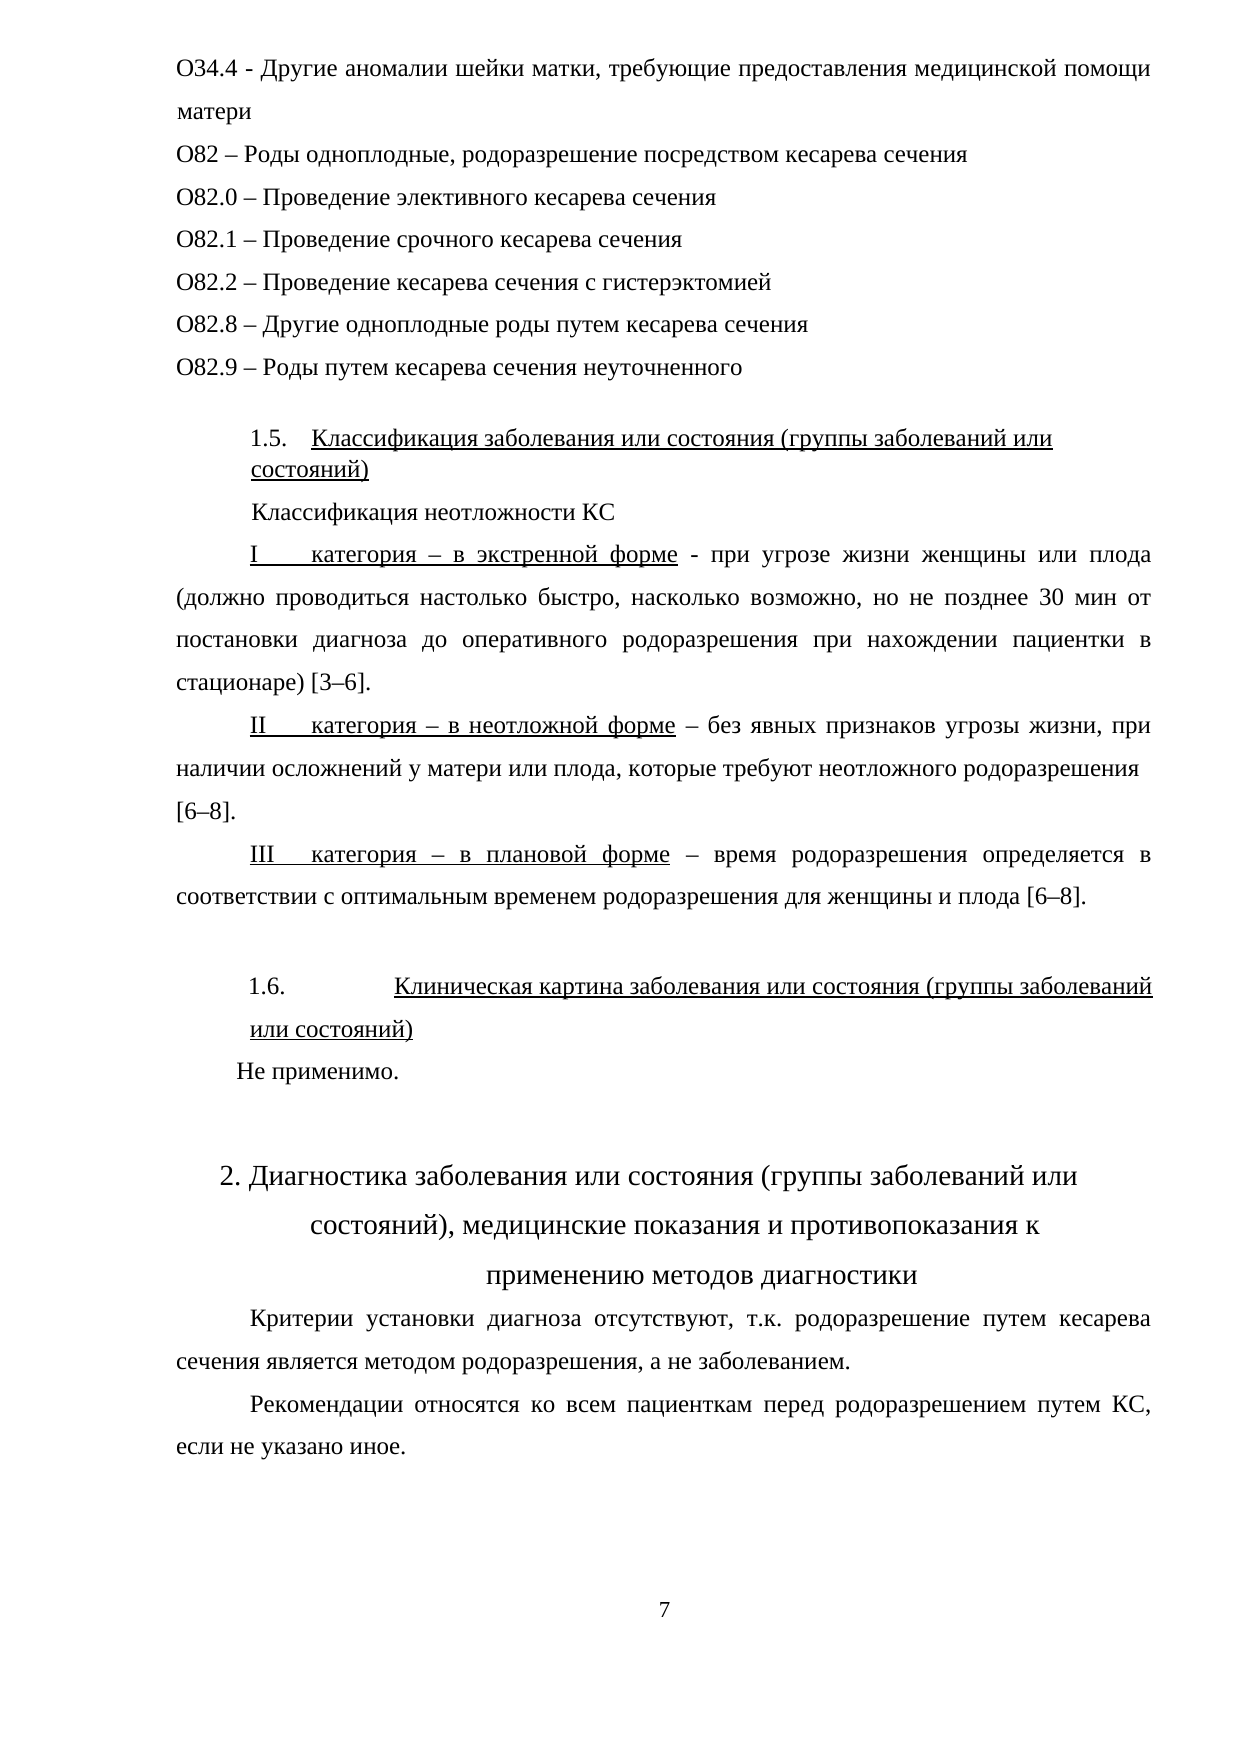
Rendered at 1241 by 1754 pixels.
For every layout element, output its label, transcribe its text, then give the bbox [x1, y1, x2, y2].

text Не применимо. [236, 1056, 1152, 1085]
text O82.8 – Другие одноплодные роды путем кесарева сечения [176, 309, 1152, 338]
text O82.0 – Проведение элективного кесарева сечения [176, 182, 1152, 211]
text O82 – Роды одноплодные, родоразрешение посредством кесарева сечения [176, 139, 1152, 168]
list категория – в неотложной форме – без явных признаков угрозы жизни, при наличии осложнений у матери или плода, которые требуют неотложного родоразрешения [176, 710, 1152, 782]
subtitle 1.5. Классификация заболевания или состояния (группы заболеваний или состояний) [249, 423, 1158, 483]
text 2. Диагностика заболевания или состояния (группы заболеваний или состояний), медицинские показания и противопоказания к [219, 1158, 1158, 1241]
list категория – в плановой форме – время родоразрешения определяется в соответствии с оптимальным временем родоразрешения для женщины и плода [6–8]. [176, 839, 1152, 910]
text Рекомендации относятся ко всем пациенткам перед родоразрешением путем КС, если не указано иное. [176, 1389, 1152, 1460]
text Классификация неотложности КС [251, 497, 1158, 526]
text O82.1 – Проведение срочного кесарева сечения [176, 224, 1152, 253]
text 1.6. Клиническая картина заболевания или состояния (группы заболеваний [161, 971, 1158, 1000]
text О34.4 - Другие аномалии шейки матки, требующие предоставления медицинской помощи матери [176, 53, 1152, 125]
subtitle или состояний) [249, 1014, 1158, 1042]
text [6–8]. [176, 796, 1152, 825]
list категория – в экстренной форме - при угрозе жизни женщины или плода (должно проводиться настолько быстро, насколько возможно, но не позднее 30 мин от постановки диагноза до оперативного родоразрешения при нахождении пациентки в стационаре) [3–6]. [176, 539, 1152, 696]
text O82.9 – Роды путем кесарева сечения неуточненного [176, 352, 1152, 381]
text O82.2 – Проведение кесарева сечения с гистерэктомией [176, 267, 1152, 296]
text применению методов диагностики [245, 1257, 1158, 1291]
text Критерии установки диагноза отсутствуют, т.к. родоразрешение путем кесарева сечения является методом родоразрешения, а не заболеванием. [176, 1303, 1152, 1374]
